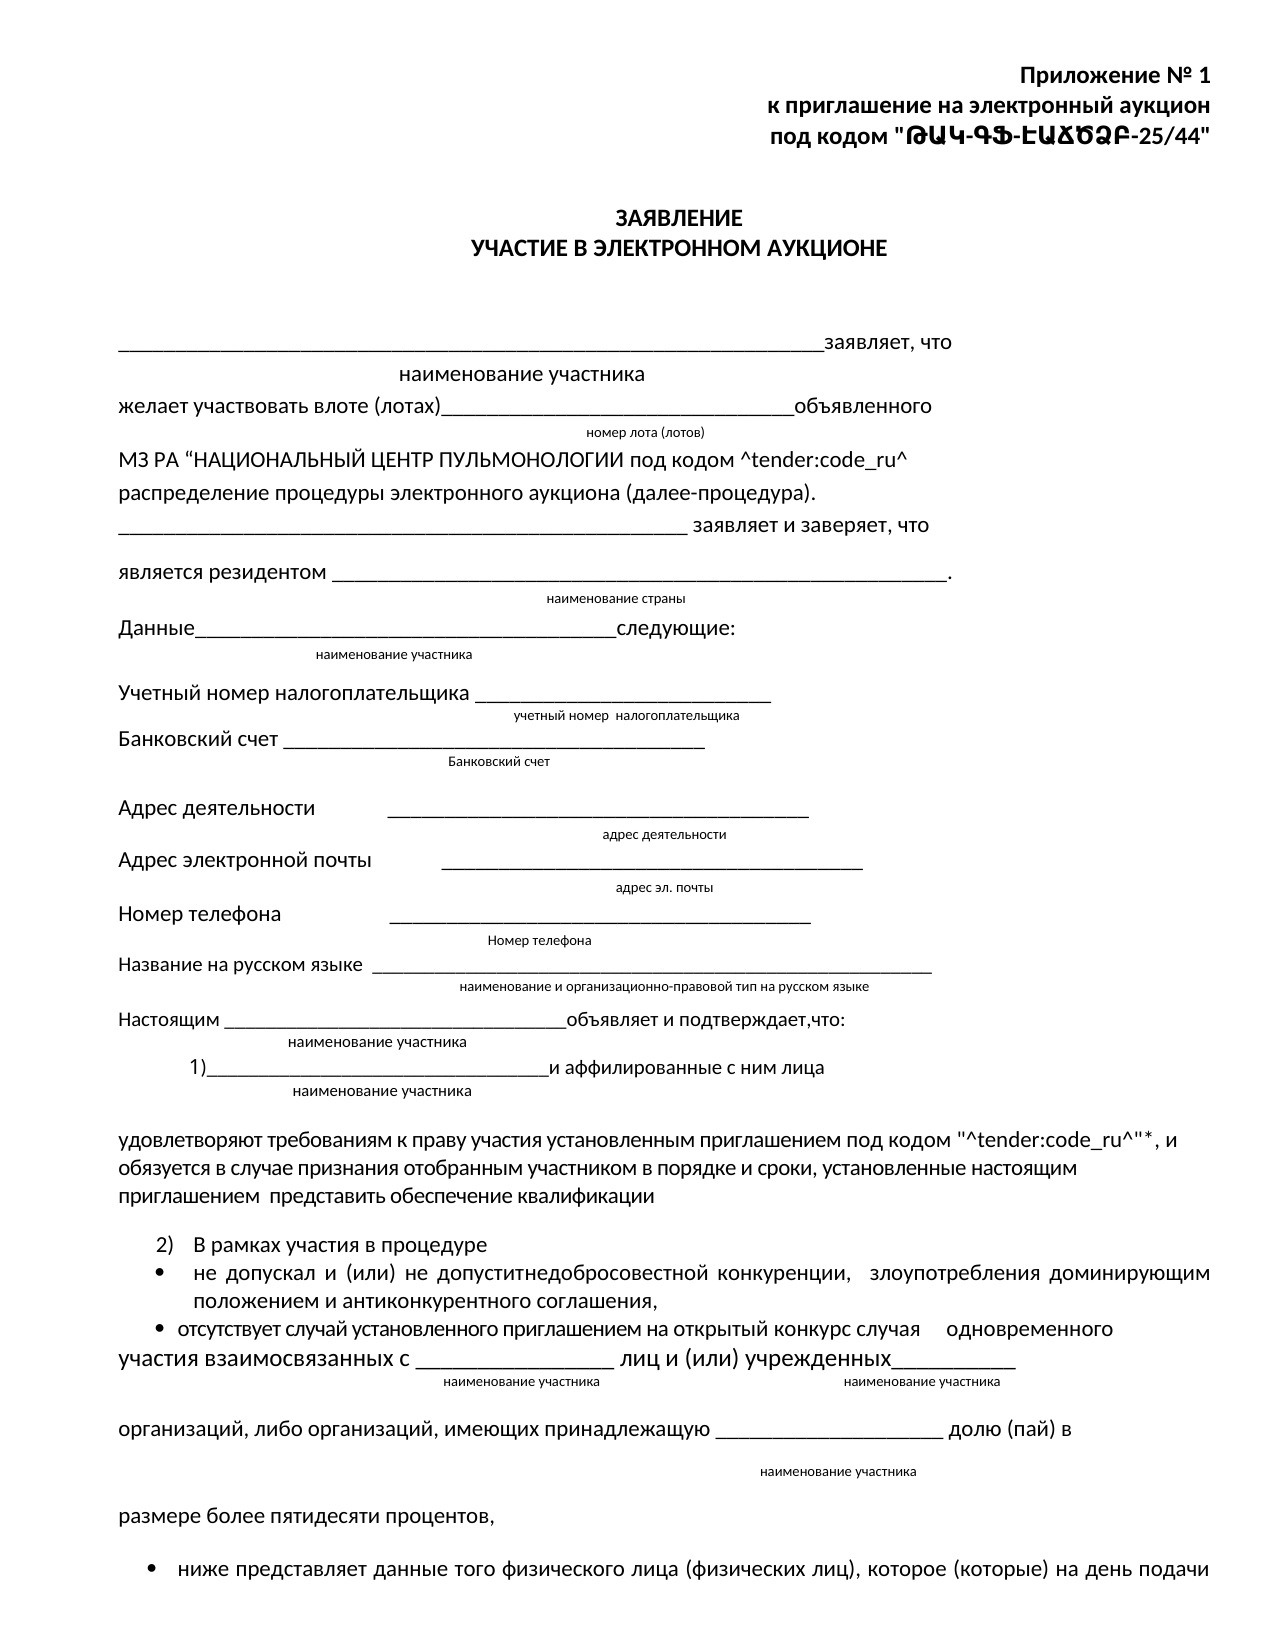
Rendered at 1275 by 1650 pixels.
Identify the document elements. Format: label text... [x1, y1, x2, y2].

text под кодом "ԹԱԿ-ԳՖ-ԷԱՃԾՁԲ-25/44" [148, 120, 1211, 151]
text наименование участника [118, 1462, 1211, 1480]
text ______________________________________________________________заявляет, что [118, 327, 1211, 355]
text адрес деятельности [118, 825, 1211, 843]
text Адрес электронной почты _____________________________________ [118, 846, 1211, 874]
text номер лота (лотов) [576, 423, 1211, 441]
text наименование страны [546, 589, 1211, 607]
text наименование участника [399, 359, 1211, 387]
text учетный номер налогоплательщика [118, 706, 1211, 724]
text наименование участника [118, 1080, 1211, 1101]
text __________________________________________________ заявляет и заверяет, что [118, 510, 1211, 538]
text Банковский счет _____________________________________ [118, 724, 1211, 752]
list не допускал и (или) не допуститнедобросовестной конкуренции, злоупотребления доминирующим положением и антиконкурентного соглашения, [156, 1258, 1211, 1314]
text является резидентом ______________________________________________________. [118, 557, 1211, 585]
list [148, 1554, 1211, 1582]
text Номер телефона _____________________________________ [118, 899, 1211, 927]
text участия взаимосвязанных с ________________ лиц и (или) учрежденных__________ [118, 1342, 1211, 1372]
text МЗ РА “НАЦИОНАЛЬНЫЙ ЦЕНТР ПУЛЬМOНОЛОГИИ под кодом ^tender:code_ru^ [118, 445, 1211, 473]
list В рамках участия в процедуре [156, 1230, 1211, 1258]
text наименование и организационно-правовой тип на русском языке [118, 977, 1211, 994]
text адрес эл. почты [118, 878, 1211, 896]
text удовлетворяют требованиям к праву участия установленным приглашением под кодом "^tender:code_ru^"*, и обязуется в случае признания отобранным участником в порядке и сроки, установленные настоящим приглашением представить обеспечение квалификации [118, 1125, 1211, 1209]
text ЗАЯВЛЕНИЕ [148, 202, 1211, 232]
text Учетный номер налогоплательщика __________________________ [118, 678, 1211, 706]
text Название на русском языке ______________________________________________________ [118, 951, 1211, 977]
text Настоящим _________________________________объявляет и подтверждает,что: [118, 1006, 1211, 1032]
text 1)_________________________________и аффилированные с ним лица [118, 1052, 1211, 1080]
text наименование участника [118, 1032, 1211, 1052]
text к приглашение на электронный аукцион [148, 89, 1211, 120]
text желает участвовать влоте (лотах)_______________________________объявленного [118, 391, 1211, 419]
text Адрес деятельности _____________________________________ [118, 793, 1211, 821]
text Номер телефона [487, 931, 1211, 949]
text Приложение № 1 [118, 59, 1211, 89]
text организаций, либо организаций, имеющих принадлежащую ____________________ долю (пай) в [118, 1414, 1211, 1442]
text наименование участника [118, 645, 1211, 663]
text Банковский счет [118, 752, 1211, 770]
text УЧАСТИЕ В ЭЛЕКТРОННОМ АУКЦИОНЕ [148, 232, 1211, 263]
list отсутствует случай установленного приглашением на открытый конкурс случая одновременного [156, 1314, 1211, 1342]
text Данные_____________________________________следующие: [118, 613, 1211, 641]
text наименование участника наименование участника [443, 1372, 1211, 1390]
text распределение процедуры электронного аукциона (далее-процедура). [118, 478, 1211, 506]
text размере более пятидесяти процентов, [118, 1501, 1211, 1529]
